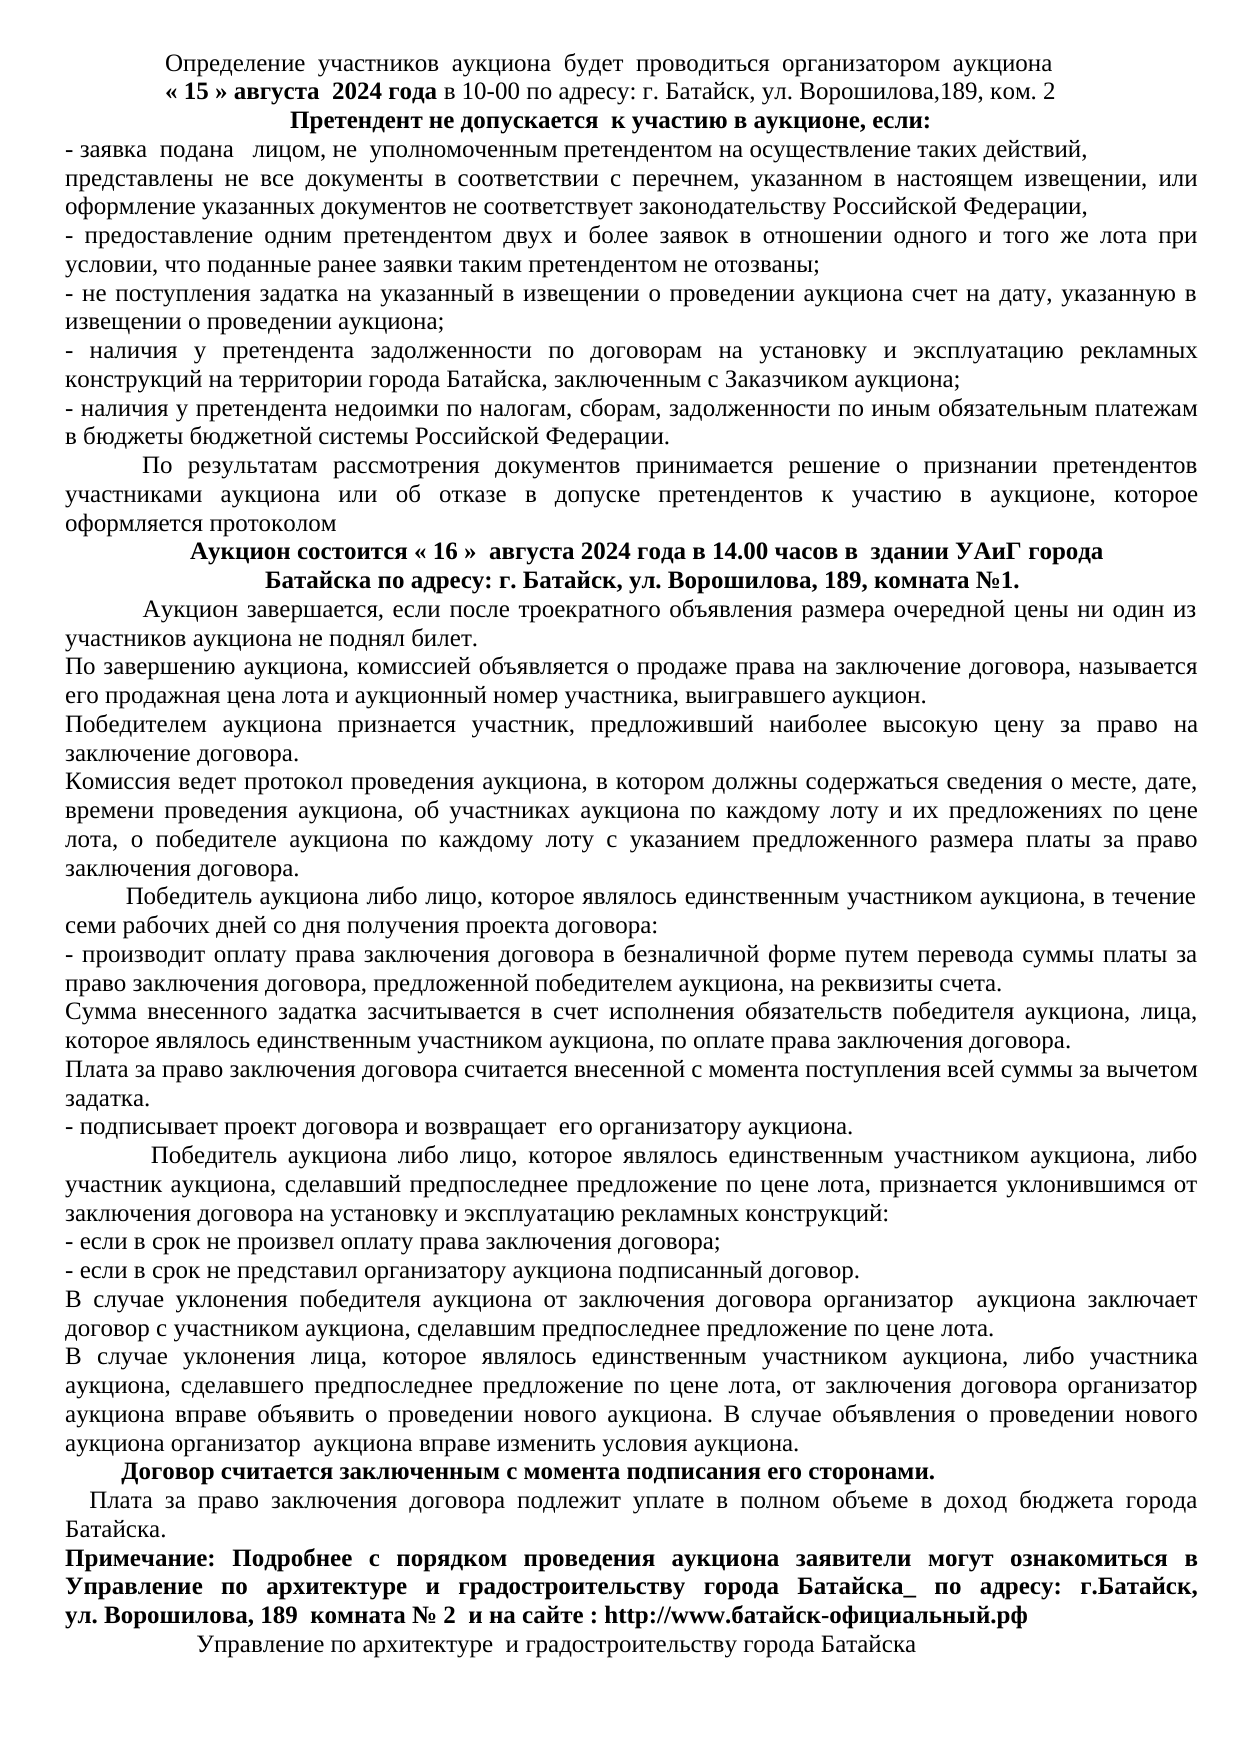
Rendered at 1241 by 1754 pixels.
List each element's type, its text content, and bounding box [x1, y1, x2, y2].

text Определение участников аукциона будет проводиться организатором аукциона [65, 48, 1199, 76]
text Победителем аукциона признается участник, предложивший наиболее высокую цену за право на заключение договора. [65, 709, 1199, 766]
text Управление по архитектуре и градостроительству города Батайска [65, 1629, 1199, 1658]
text Победитель аукциона либо лицо, которое являлось единственным участником аукциона, в течение семи рабочих дней со дня получения проекта договора: [65, 881, 1199, 939]
text - заявка подана лицом, не уполномоченным претендентом на осуществление таких действий, [65, 134, 1199, 163]
text В случае уклонения победителя аукциона от заключения договора организатор аукциона заключает договор с участником аукциона, сделавшим предпоследнее предложение по цене лота. [65, 1284, 1199, 1341]
text - наличия у претендента недоимки по налогам, сборам, задолженности по иным обязательным платежам в бюджеты бюджетной системы Российской Федерации. [65, 393, 1199, 450]
text Победитель аукциона либо лицо, которое являлось единственным участником аукциона, либо участник аукциона, сделавший предпоследнее предложение по цене лота, признается уклонившимся от заключения договора на установку и эксплуатацию рекламных конструкций: [65, 1140, 1199, 1226]
text По завершению аукциона, комиссией объявляется о продаже права на заключение договора, называется его продажная цена лота и аукционный номер участника, выигравшего аукцион. [65, 651, 1199, 709]
text представлены не все документы в соответствии с перечнем, указанном в настоящем извещении, или оформление указанных документов не соответствует законодательству Российской Федерации, [65, 163, 1199, 220]
text Аукцион состоится « 16 » августа 2024 года в 14.00 часов в здании УАиГ города [65, 536, 1199, 565]
text Примечание: Подробнее с порядком проведения аукциона заявители могут ознакомиться в Управление по архитектуре и градостроительству города Батайска_ по адресу: г.Батайск, ул. Ворошилова, 189 комната № 2 и на сайте : http://www.батайск-официальный.рф [65, 1543, 1199, 1629]
text - не поступления задатка на указанный в извещении о проведении аукциона счет на дату, указанную в извещении о проведении аукциона; [65, 278, 1199, 335]
text Аукцион завершается, если после троекратного объявления размера очередной цены ни один из участников аукциона не поднял билет. [65, 594, 1199, 651]
text В случае уклонения лица, которое являлось единственным участником аукциона, либо участника аукциона, сделавшего предпоследнее предложение по цене лота, от заключения договора организатор аукциона вправе объявить о проведении нового аукциона. В случае объявления о проведении нового аукциона организатор аукциона вправе изменить условия аукциона. [65, 1341, 1199, 1456]
text Комиссия ведет протокол проведения аукциона, в котором должны содержаться сведения о месте, дате, времени проведения аукциона, об участниках аукциона по каждому лоту и их предложениях по цене лота, о победителе аукциона по каждому лоту с указанием предложенного размера платы за право заключения договора. [65, 766, 1199, 881]
text Договор считается заключенным с момента подписания его сторонами. [65, 1456, 1199, 1485]
text « 15 » августа 2024 года в 10-00 по адресу: г. Батайск, ул. Ворошилова,189, ком. 2 [65, 76, 1199, 105]
text По результатам рассмотрения документов принимается решение о признании претендентов участниками аукциона или об отказе в допуске претендентов к участию в аукционе, которое оформляется протоколом [65, 450, 1199, 536]
text Сумма внесенного задатка засчитывается в счет исполнения обязательств победителя аукциона, лица, которое являлось единственным участником аукциона, по оплате права заключения договора. [65, 996, 1199, 1054]
text - производит оплату права заключения договора в безналичной форме путем перевода суммы платы за право заключения договора, предложенной победителем аукциона, на реквизиты счета. [65, 939, 1199, 996]
text - предоставление одним претендентом двух и более заявок в отношении одного и того же лота при условии, что поданные ранее заявки таким претендентом не отозваны; [65, 220, 1199, 278]
text - подписывает проект договора и возвращает его организатору аукциона. [65, 1111, 1199, 1140]
text - если в срок не представил организатору аукциона подписанный договор. [65, 1255, 1199, 1284]
text Плата за право заключения договора считается внесенной с момента поступления всей суммы за вычетом задатка. [65, 1054, 1199, 1111]
text - наличия у претендента задолженности по договорам на установку и эксплуатацию рекламных конструкций на территории города Батайска, заключенным с Заказчиком аукциона; [65, 335, 1199, 393]
text - если в срок не произвел оплату права заключения договора; [65, 1226, 1199, 1255]
text Плата за право заключения договора подлежит уплате в полном объеме в доход бюджета города Батайска. [65, 1485, 1199, 1543]
text Батайска по адресу: г. Батайск, ул. Ворошилова, 189, комната №1. [65, 565, 1199, 594]
text Претендент не допускается к участию в аукционе, если: [65, 105, 1199, 134]
